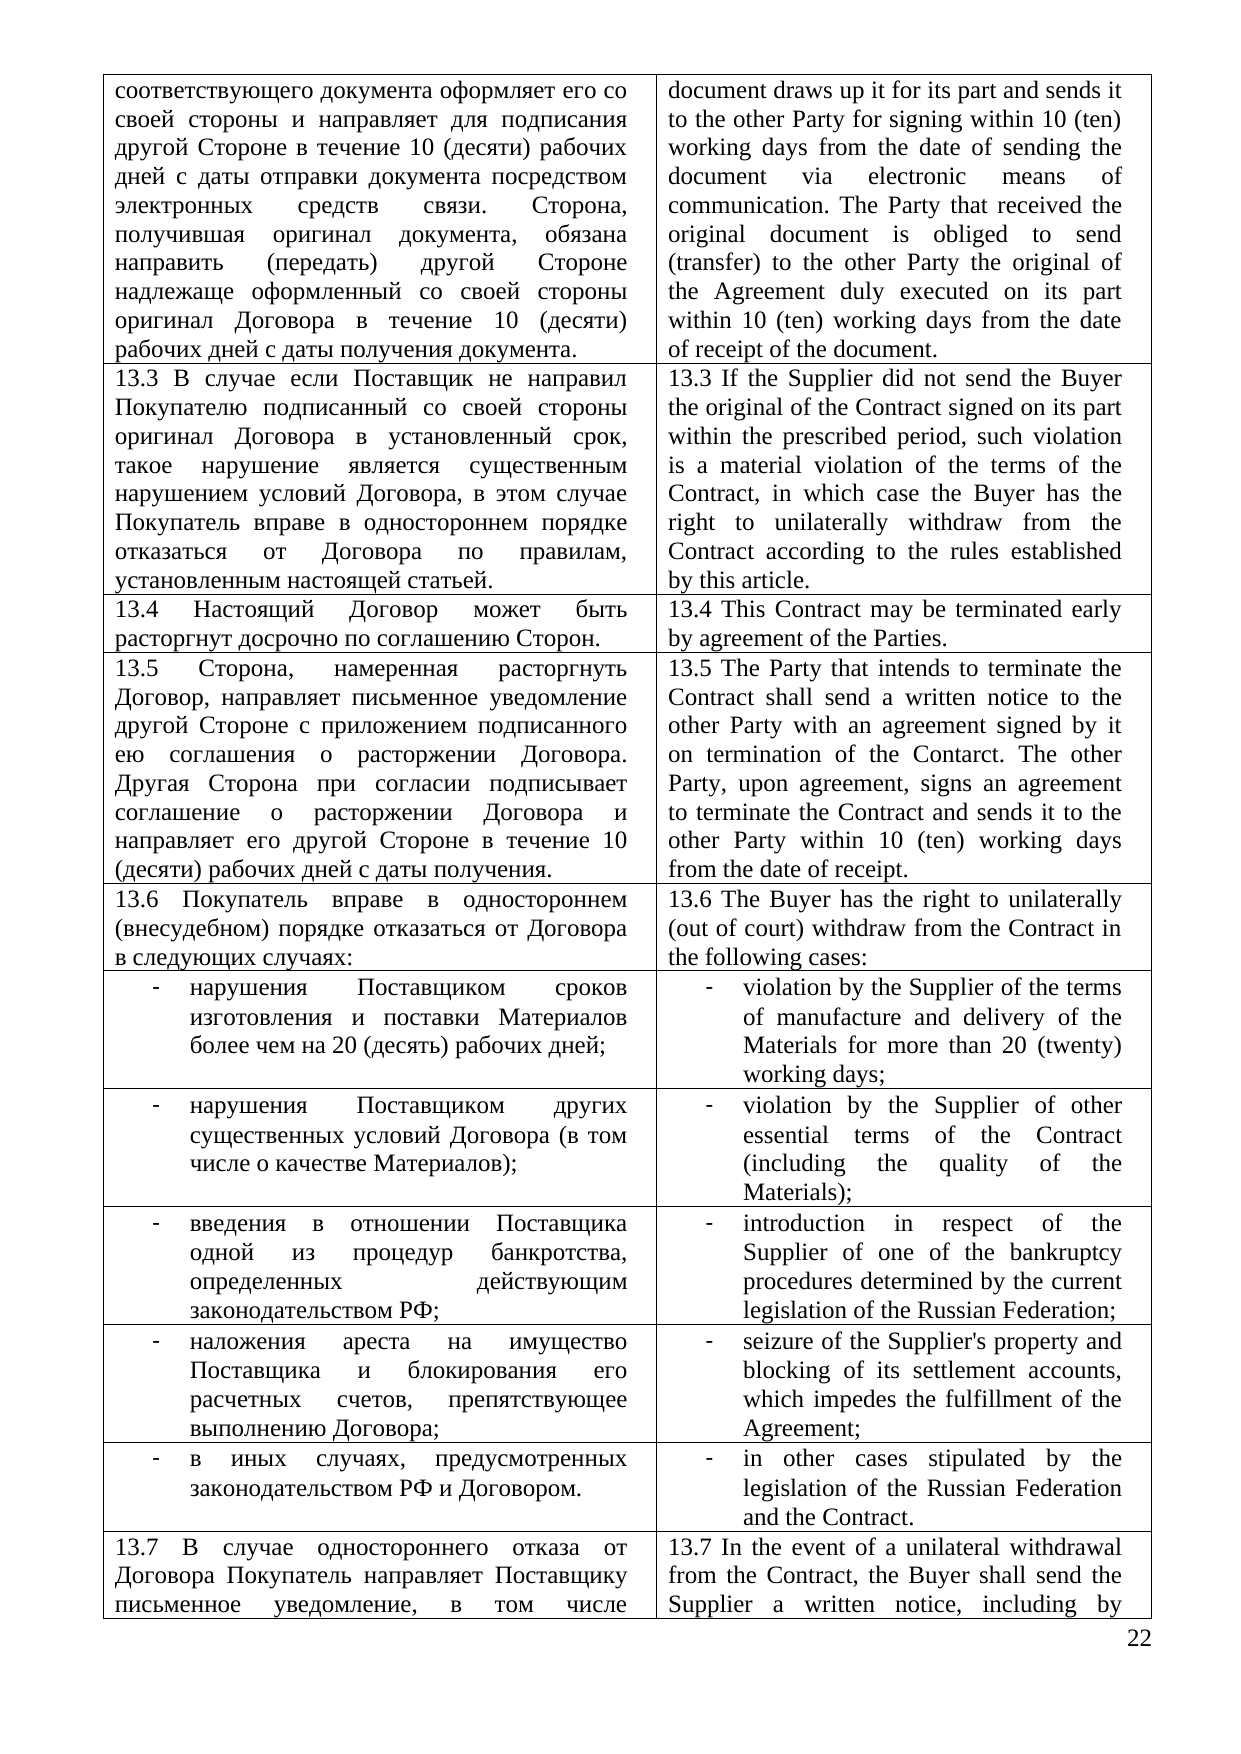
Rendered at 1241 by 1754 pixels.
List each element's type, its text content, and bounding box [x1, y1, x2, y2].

table_cell 13.4 Настоящий Договор может быть расторгнут досрочно по соглашению Сторон. [104, 595, 656, 652]
table_cell seizure of the Supplier's property and blocking of its settlement accounts, which impedes the fulfillment of the Agreement; [657, 1325, 1151, 1442]
table_cell введения в отношении Поставщика одной из процедур банкротства, определенных действующим законодательством РФ; [104, 1207, 656, 1324]
table_cell нарушения Поставщиком сроков изготовления и поставки Материалов более чем на 20 (десять) рабочих дней; [104, 971, 656, 1088]
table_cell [104, 1532, 656, 1618]
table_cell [657, 75, 1151, 362]
table_cell 13.4 This Contract may be terminated early by agreement of the Parties. [657, 595, 1151, 652]
table_cell 13.3 If the Supplier did not send the Buyer the original of the Contract signed on its part within the prescribed period, such violation is a material violation of the terms of the Contract, in which case the Buyer has the right to unilaterally withdraw from the Contract according to the rules established by this article. [657, 364, 1151, 593]
table_cell 13.5 Сторона, намеренная расторгнуть Договор, направляет письменное уведомление другой Стороне с приложением подписанного ею соглашения о расторжении Договора. Другая Сторона при согласии подписывает соглашение о расторжении Договора и направляет его другой Стороне в течение 10 (десяти) рабочих дней с даты получения. [104, 653, 656, 883]
table_cell нарушения Поставщиком других существенных условий Договора (в том числе о качестве Материалов); [104, 1089, 656, 1206]
table_cell violation by the Supplier of the terms of manufacture and delivery of the Materials for more than 20 (twenty) working days; [657, 971, 1151, 1088]
table_cell 13.3 В случае если Поставщик не направил Покупателю подписанный со своей стороны оригинал Договора в установленный срок, такое нарушение является существенным нарушением условий Договора, в этом случае Покупатель вправе в одностороннем порядке отказаться от Договора по правилам, установленным настоящей статьей. [104, 364, 656, 593]
table_cell 13.6 Покупатель вправе в одностороннем (внесудебном) порядке отказаться от Договора в следующих случаях: [104, 884, 656, 970]
table_cell 13.5 The Party that intends to terminate the Contract shall send a written notice to the other Party with an agreement signed by it on termination of the Contarct. The other Party, upon agreement, signs an agreement to terminate the Contract and sends it to the other Party within 10 (ten) working days from the date of receipt. [657, 653, 1151, 883]
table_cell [657, 1532, 1151, 1618]
table_cell 13.6 The Buyer has the right to unilaterally (out of court) withdraw from the Contract in the following cases: [657, 884, 1151, 970]
table_cell introduction in respect of the Supplier of one of the bankruptcy procedures determined by the current legislation of the Russian Federation; [657, 1207, 1151, 1324]
table_cell наложения ареста на имущество Поставщика и блокирования его расчетных счетов, препятствующее выполнению Договора; [104, 1325, 656, 1442]
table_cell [104, 75, 656, 362]
table_cell in other cases stipulated by the legislation of the Russian Federation and the Contract. [657, 1443, 1151, 1531]
table_cell violation by the Supplier of other essential terms of the Contract (including the quality of the Materials); [657, 1089, 1151, 1206]
table_cell в иных случаях, предусмотренных законодательством РФ и Договором. [104, 1443, 656, 1531]
